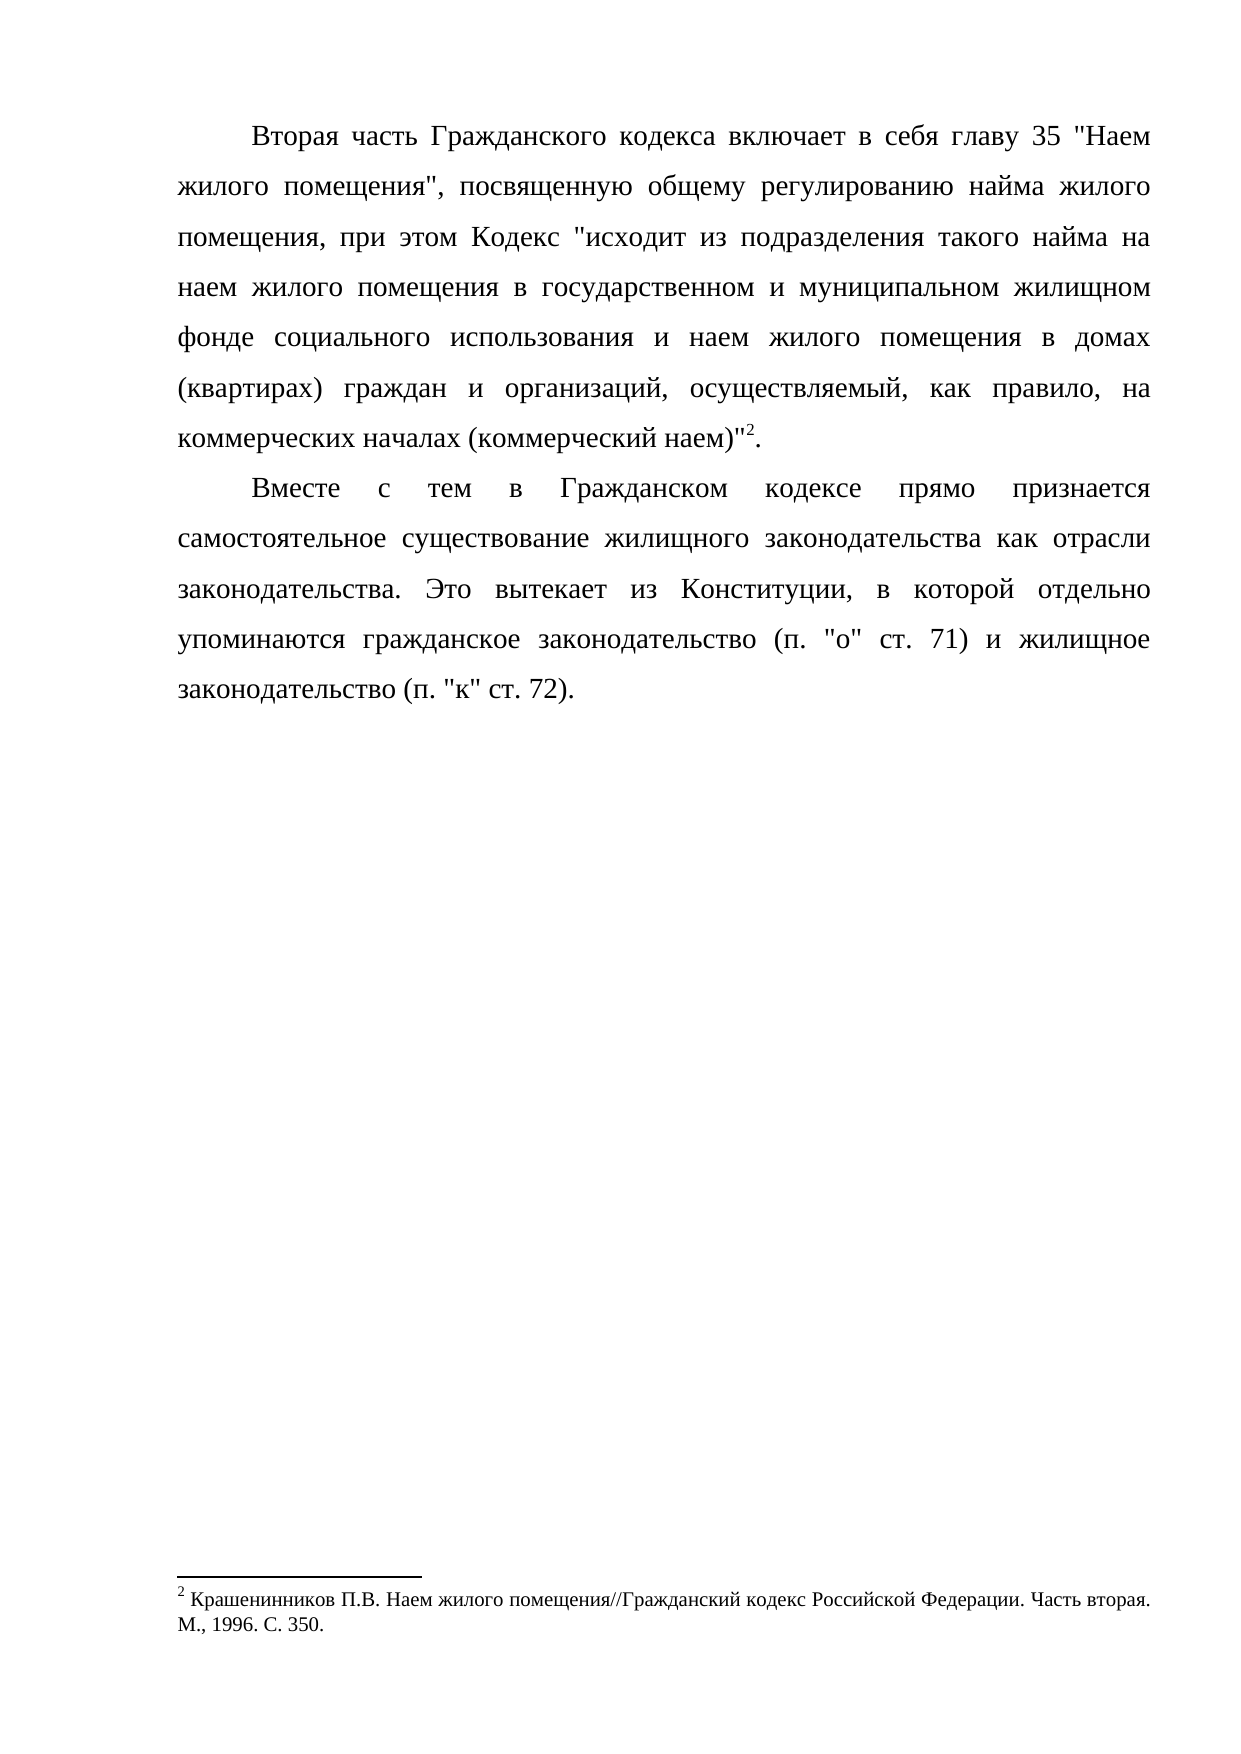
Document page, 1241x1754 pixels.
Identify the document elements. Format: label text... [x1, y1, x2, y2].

text Вторая часть Гражданского кодекса включает в себя главу 35 "Наем жилого помещения", посвященную общему регулированию найма жилого помещения, при этом Кодекс "исходит из подразделения такого найма на наем жилого помещения в государственном и муниципальном жилищном фонде социального использования и наем жилого помещения в домах (квартирах) граждан и организаций, осуществляемый, как правило, на коммерческих началах (коммерческий наем)". [177, 118, 1152, 453]
text Вместе с тем в Гражданском кодексе прямо признается самостоятельное существование жилищного законодательства как отрасли законодательства. Это вытекает из Конституции, в которой отдельно упоминаются гражданское законодательство (п. "о" ст. 71) и жилищное законодательство (п. "к" ст. 72). [177, 470, 1152, 705]
